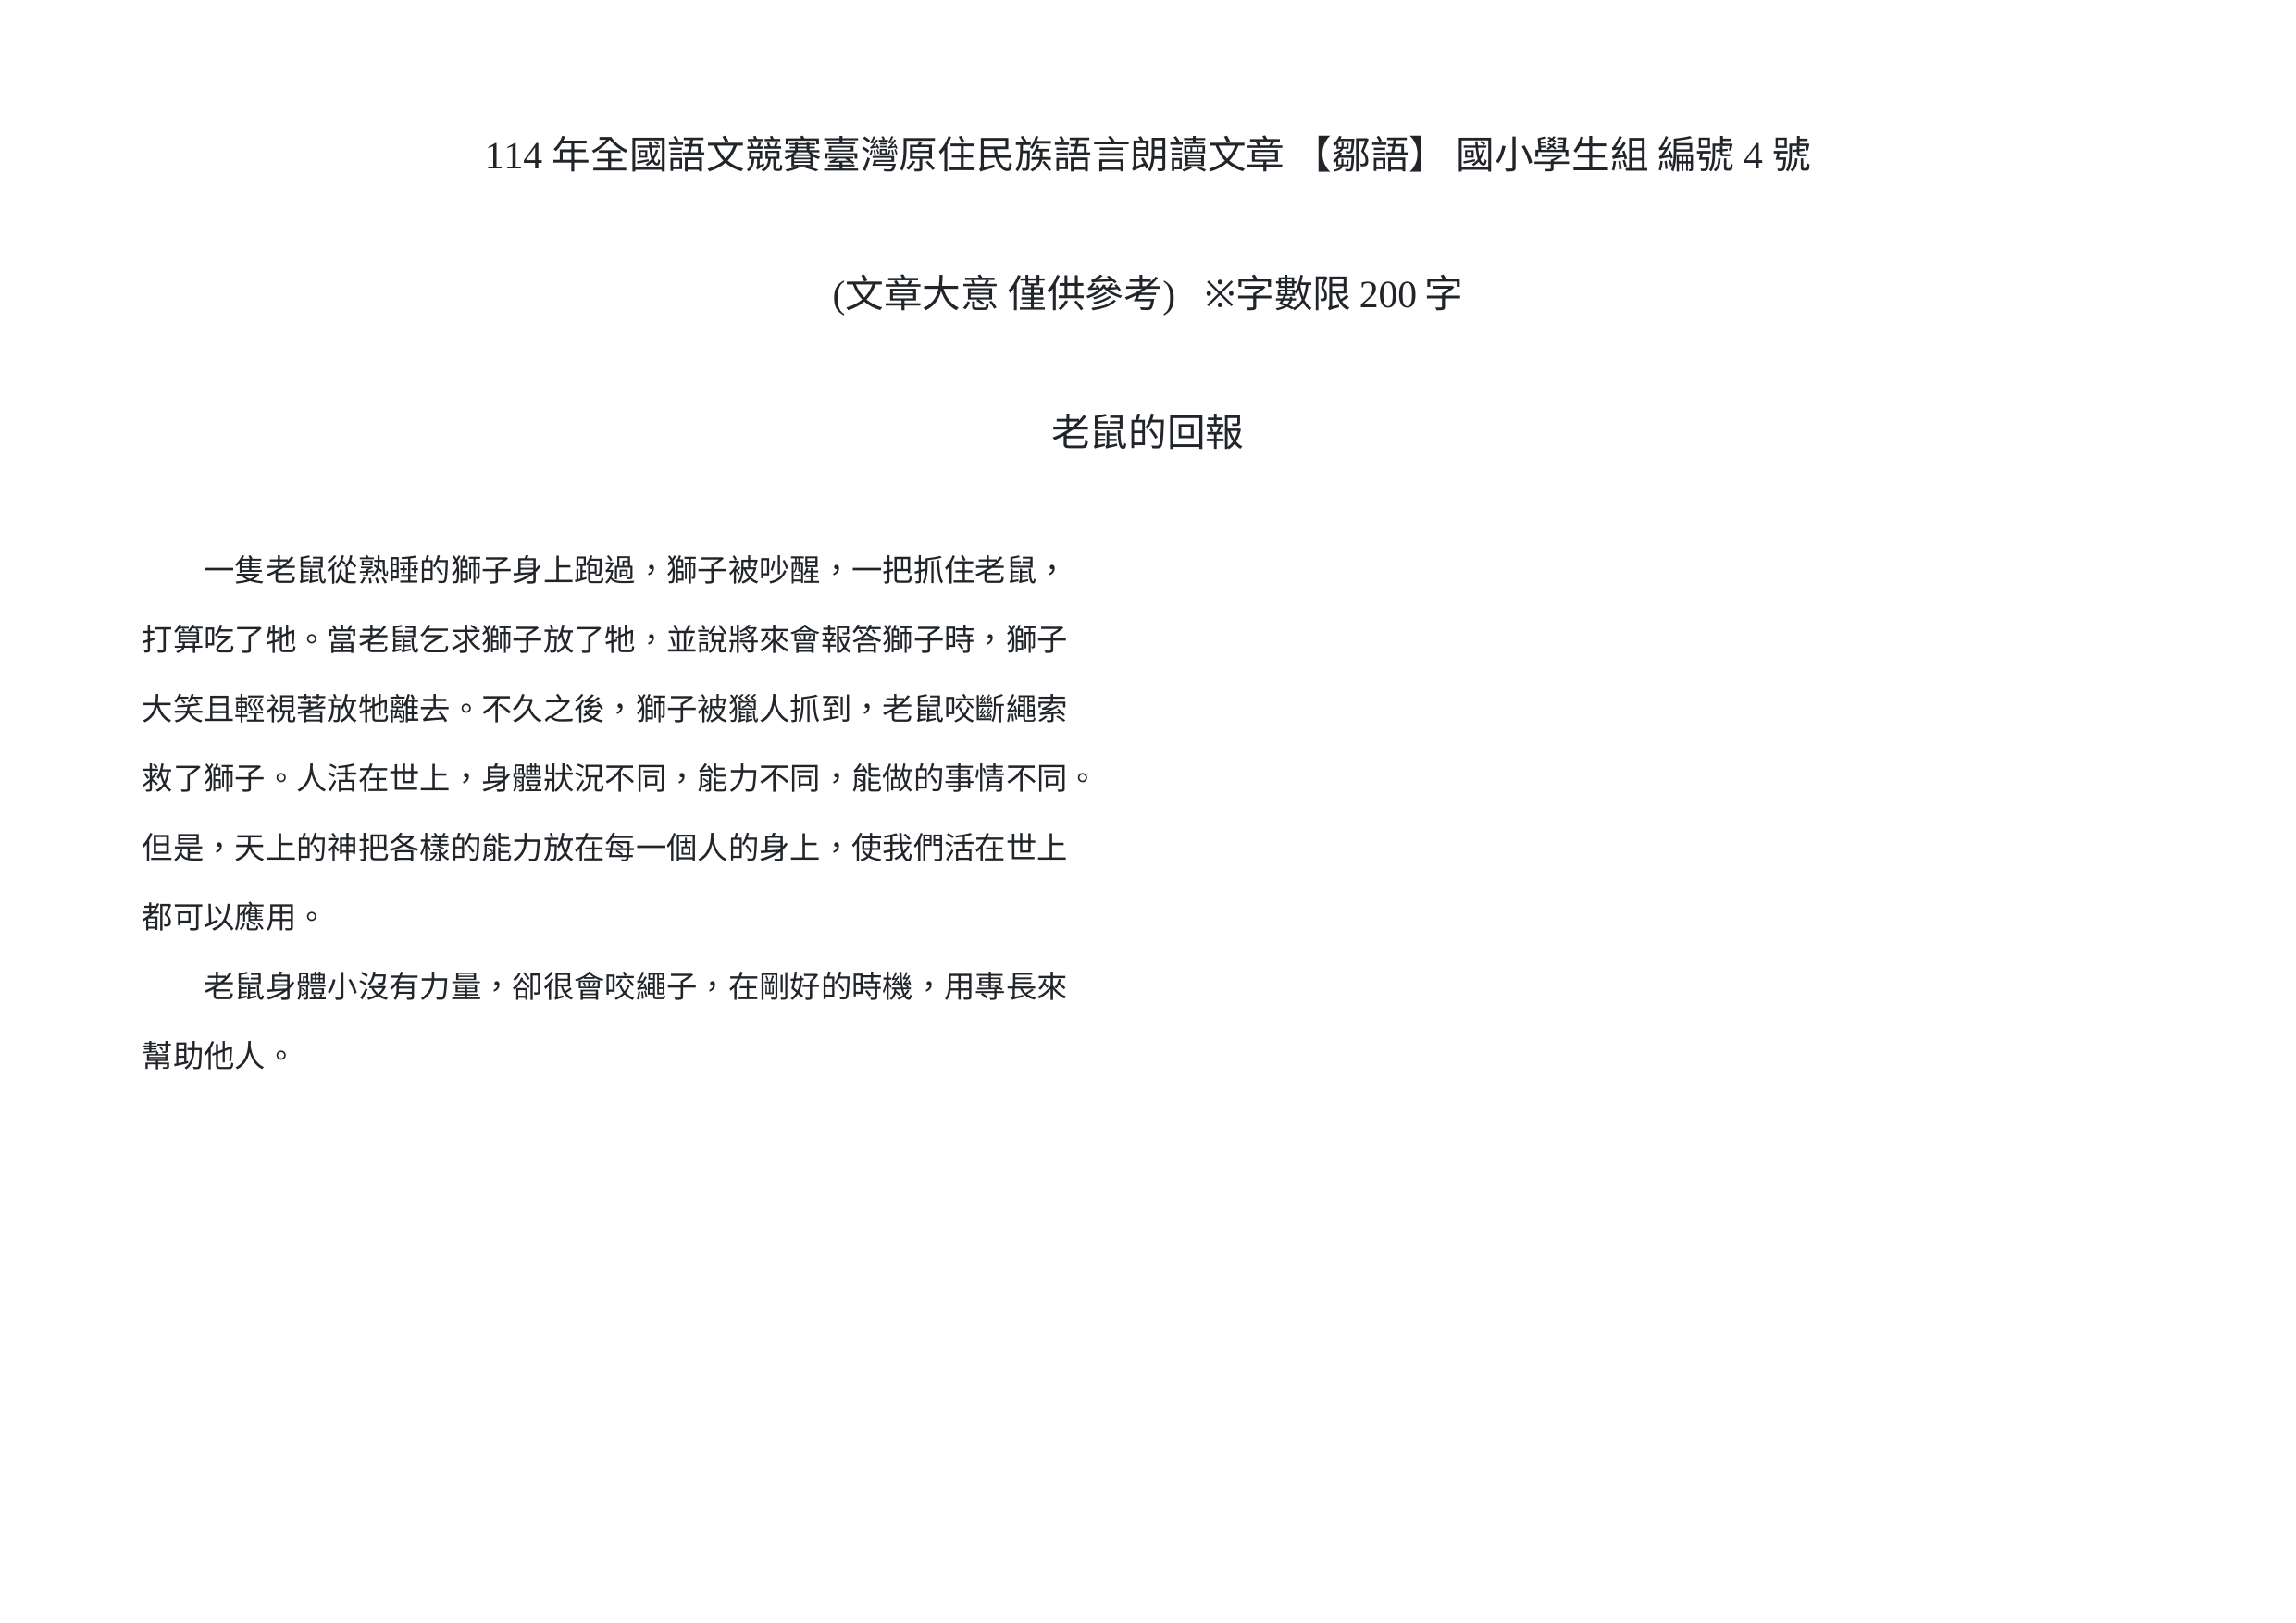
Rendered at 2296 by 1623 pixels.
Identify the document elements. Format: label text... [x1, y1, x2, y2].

text (文章大意 僅供參考) ※字數限200字 [142, 256, 2153, 326]
text 老鼠的回報 [142, 395, 2153, 465]
text 老鼠身體小沒有力量，卻很會咬繩子，在剛好的時機，用專長來幫助他人。 [142, 950, 1090, 1089]
text 一隻老鼠從熟睡的獅子身上跑過，獅子被吵醒，一把抓住老鼠，打算吃了牠。當老鼠乞求獅子放了牠，並說將來會報答獅子時，獅子大笑且輕視著放牠離去。不久之後，獅子被獵人抓到，老鼠咬斷繩索救了獅子。人活在世上，身體狀況不同，能力不同，能做的事情不同。但是，天上的神把各樣的能力放在每一個人的身上，使我們活在世上都可以應用。 [142, 534, 1090, 950]
text 114 年全國語文競賽臺灣原住民族語言朗讀文章 【鄒語】 國小學生組 編號 4 號 [142, 118, 2153, 187]
